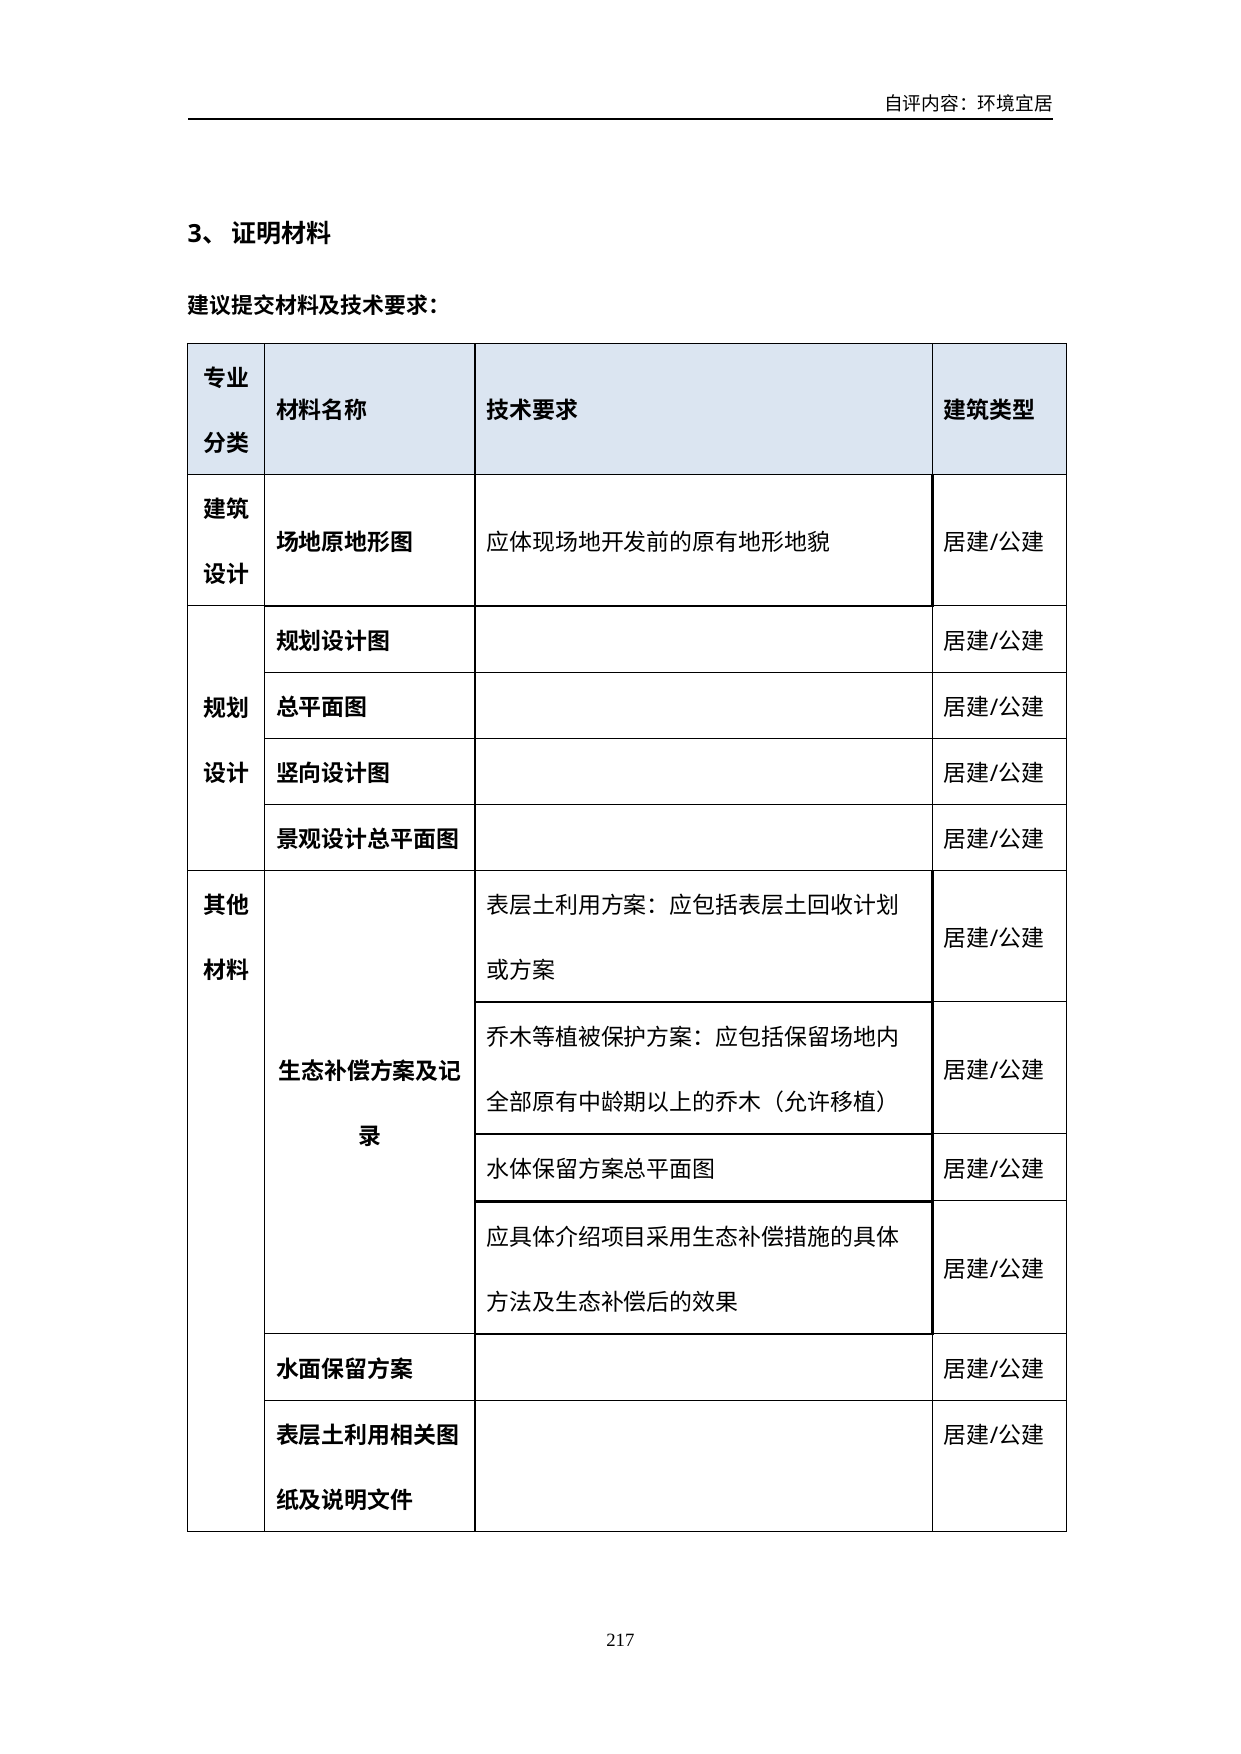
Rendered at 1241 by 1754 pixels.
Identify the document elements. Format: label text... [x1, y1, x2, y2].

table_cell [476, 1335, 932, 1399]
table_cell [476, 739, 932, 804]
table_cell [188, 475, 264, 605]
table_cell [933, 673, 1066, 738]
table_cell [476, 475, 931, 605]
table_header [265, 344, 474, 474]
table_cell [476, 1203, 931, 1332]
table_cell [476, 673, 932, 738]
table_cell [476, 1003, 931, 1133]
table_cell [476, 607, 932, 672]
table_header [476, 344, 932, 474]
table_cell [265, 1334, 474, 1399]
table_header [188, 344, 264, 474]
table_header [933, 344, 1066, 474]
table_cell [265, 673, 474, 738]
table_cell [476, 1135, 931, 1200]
text 建议提交材料及技术要求： [187, 288, 1053, 320]
list 证明材料 [187, 199, 1053, 264]
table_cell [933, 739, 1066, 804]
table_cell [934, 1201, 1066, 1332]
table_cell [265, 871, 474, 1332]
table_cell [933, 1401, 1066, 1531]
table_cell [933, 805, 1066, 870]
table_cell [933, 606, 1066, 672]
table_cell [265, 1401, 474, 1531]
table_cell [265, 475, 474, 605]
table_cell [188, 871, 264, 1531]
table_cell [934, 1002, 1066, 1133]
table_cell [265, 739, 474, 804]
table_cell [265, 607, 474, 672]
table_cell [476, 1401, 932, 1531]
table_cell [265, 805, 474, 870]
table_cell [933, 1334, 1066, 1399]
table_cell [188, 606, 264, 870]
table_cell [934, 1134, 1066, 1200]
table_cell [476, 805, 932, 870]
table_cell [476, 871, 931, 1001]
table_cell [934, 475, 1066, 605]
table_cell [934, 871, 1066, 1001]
